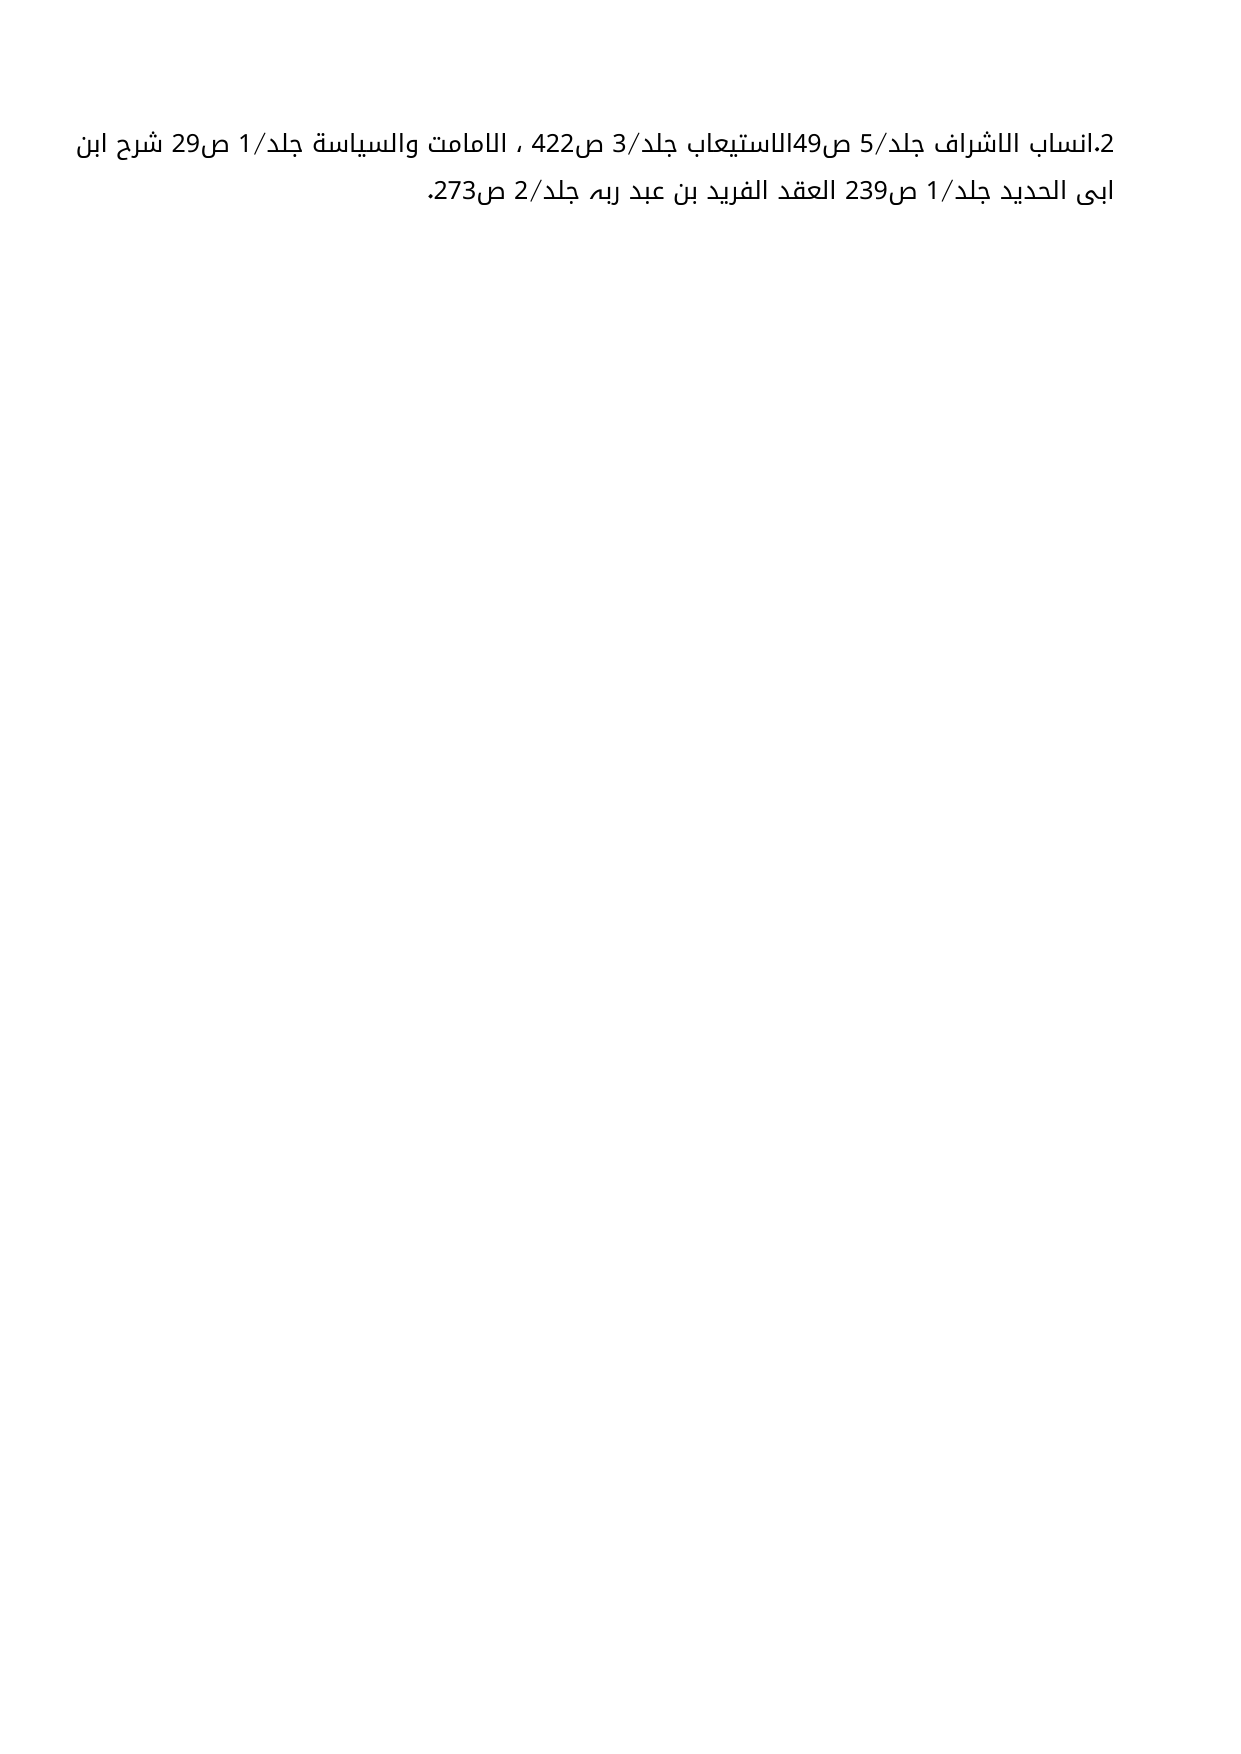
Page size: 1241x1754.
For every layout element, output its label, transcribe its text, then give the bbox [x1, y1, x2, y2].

text 2.انساب الاشراف جلد/5 ص49الاستیعاب جلد/3 ص422 ، الامامت والسیاسة جلد/1 ص29 شرح ابن ابی الحدید جلد/1 ص239 العقد الفرید بن عبد ربہ جلد/2 ص273. [72, 120, 1114, 215]
